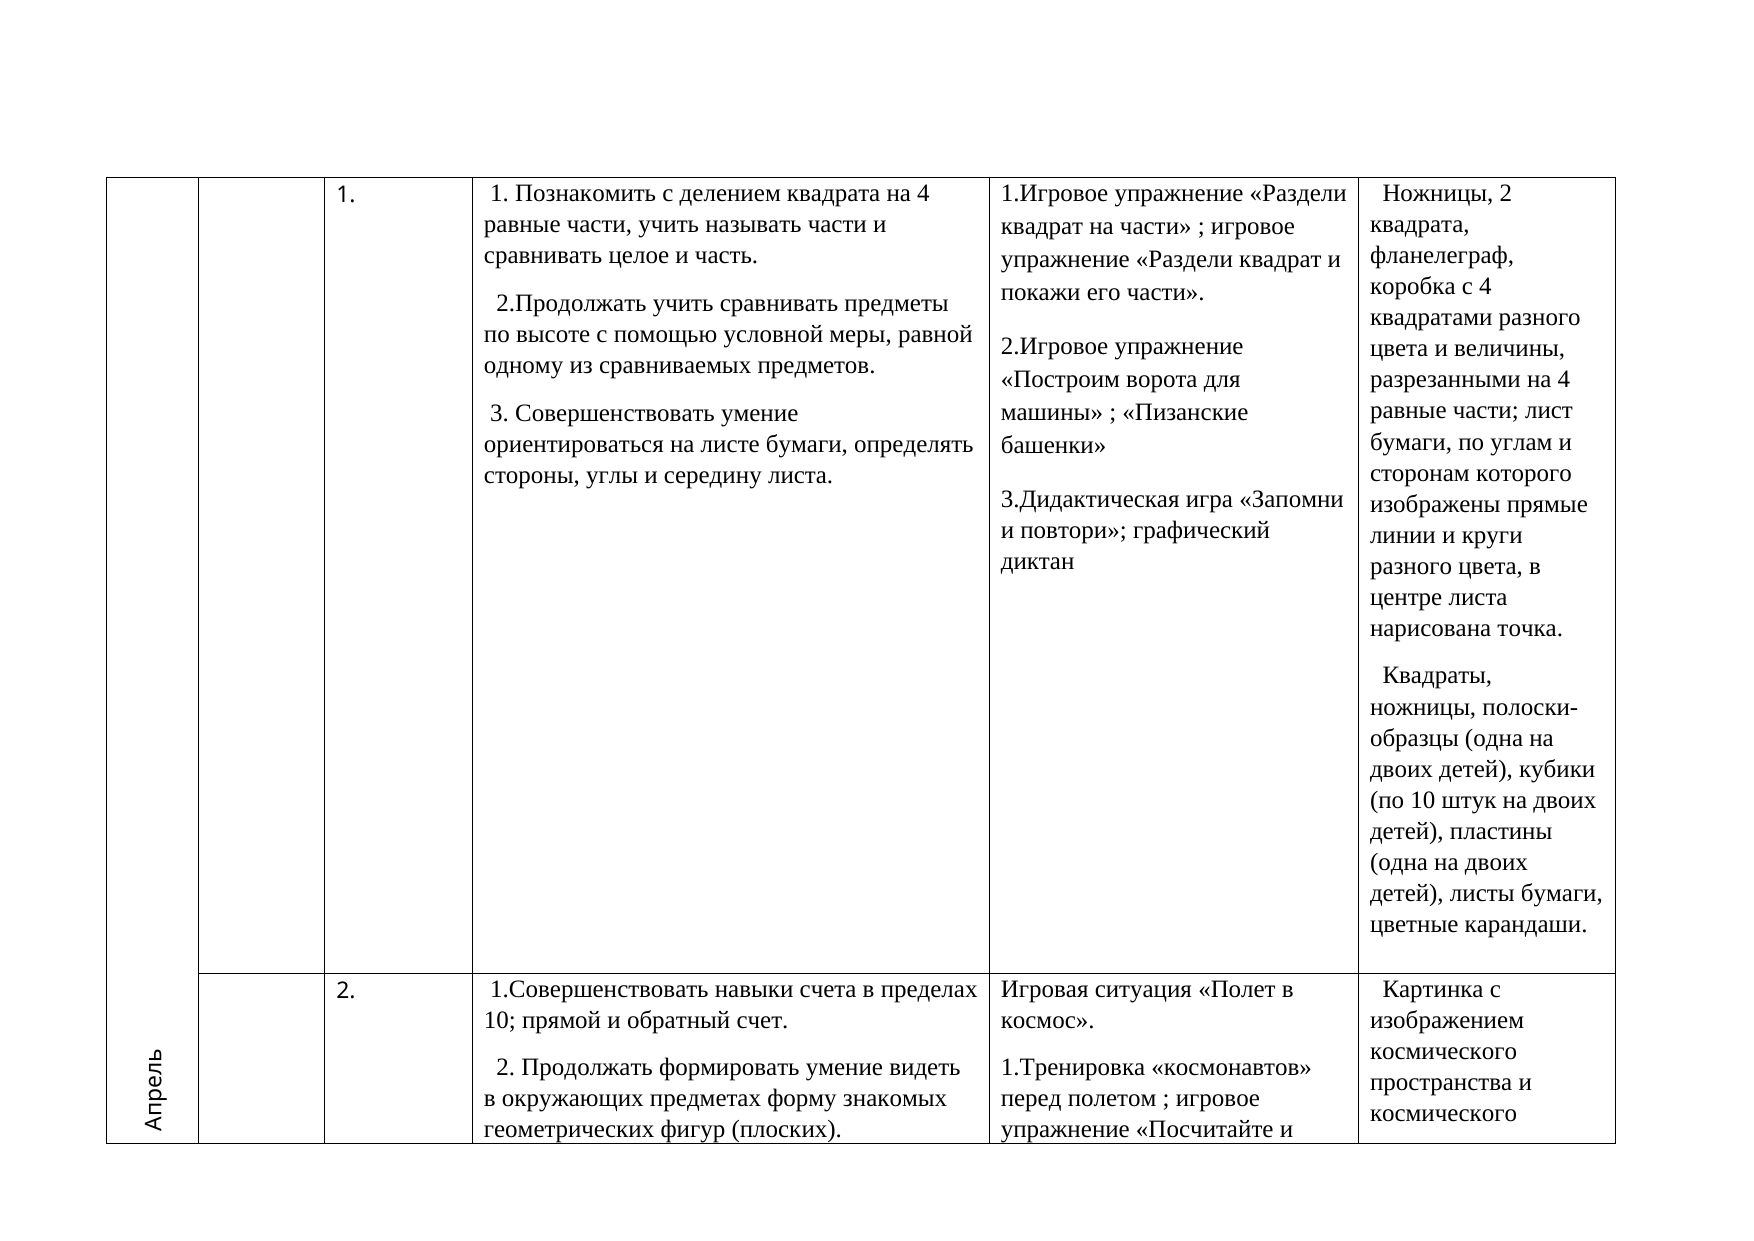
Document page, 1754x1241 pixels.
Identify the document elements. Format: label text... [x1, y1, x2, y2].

table_cell 1. Познакомить с делением квадрата на 4 равные части, учить называть части и сравнивать целое и часть. 2.Продолжать учить сравнивать предметы по высоте с помощью условной меры, равной одному из сравниваемых предметов. 3. Совершенствовать умение ориентироваться на листе бумаги, определять стороны, углы и середину листа. [473, 178, 989, 973]
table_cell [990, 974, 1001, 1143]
table_cell 2. [325, 974, 472, 1143]
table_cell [1359, 974, 1615, 1143]
table_cell 1.Игровое упражнение «Раздели квадрат на части» ; игровое упражнение «Раздели квадрат и покажи его части». 2.Игровое упражнение «Построим ворота для машины» ; «Пизанские башенки» 3.Дидактическая игра «Запомни и повтори»; графический диктан [990, 178, 1358, 973]
table_cell 1. [325, 178, 472, 973]
table_cell [199, 974, 324, 1143]
table_cell [199, 178, 324, 973]
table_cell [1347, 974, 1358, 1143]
table_cell Апрель [107, 178, 198, 1143]
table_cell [473, 974, 989, 1143]
table_cell Ножницы, 2 квадрата, фланелеграф, коробка с 4 квадратами разного цвета и величины, разрезанными на 4 равные части; лист бумаги, по углам и сторонам которого изображены прямые линии и круги разного цвета, в центре листа нарисована точка. Квадраты, ножницы, полоски-образцы (одна на двоих детей), кубики (по 10 штук на двоих детей), пластины (одна на двоих детей), листы бумаги, цветные карандаши. [1359, 178, 1615, 973]
